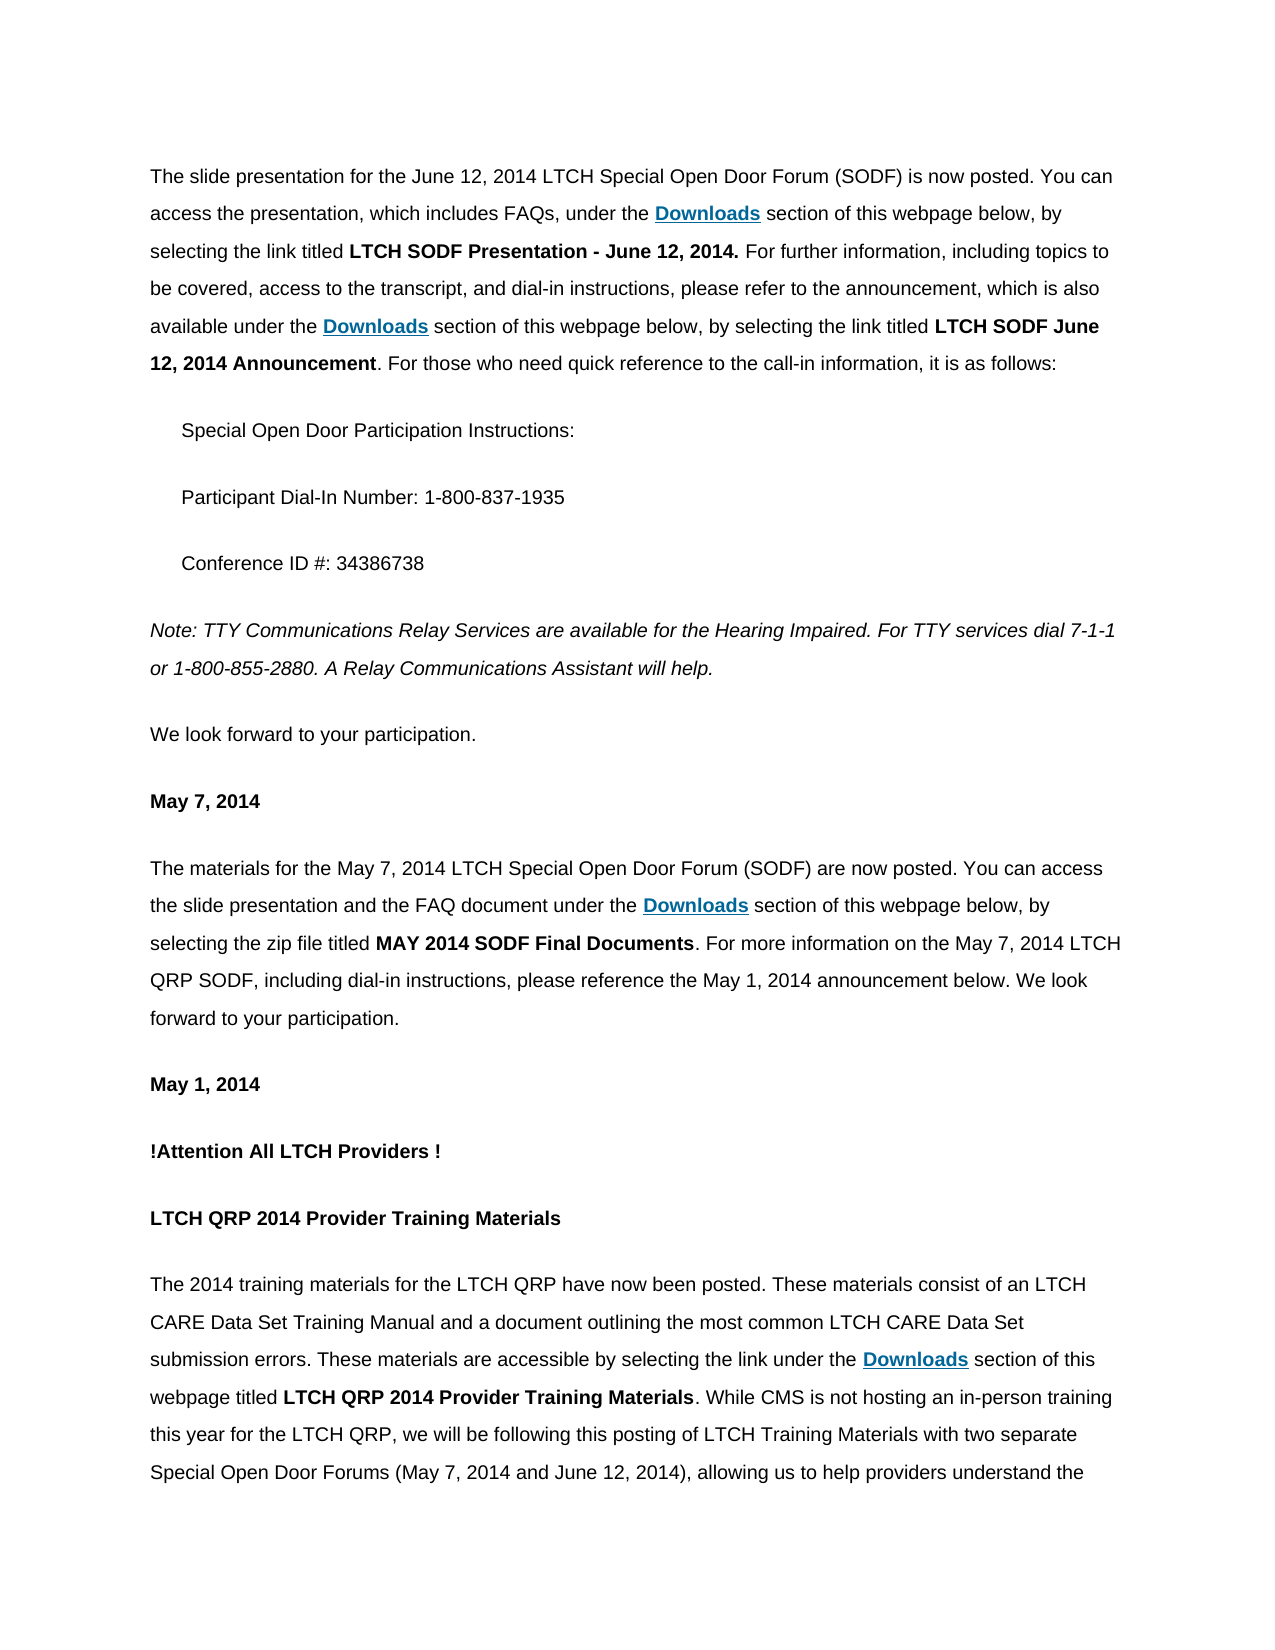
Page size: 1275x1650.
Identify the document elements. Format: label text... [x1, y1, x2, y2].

text !Attention All LTCH Providers ! [150, 1125, 1125, 1162]
text LTCH QRP 2014 Provider Training Materials [150, 1192, 1125, 1229]
text The slide presentation for the June 12, 2014 LTCH Special Open Door Forum (SODF) is now posted. You can access the presentation, which includes FAQs, under the Downloads section of this webpage below, by selecting the link titled LTCH SODF Presentation - June 12, 2014. For further information, including topics to be covered, access to the transcript, and dial-in instructions, please refer to the announcement, which is also available under the Downloads section of this webpage below, by selecting the link titled LTCH SODF June 12, 2014 Announcement. For those who need quick reference to the call-in information, it is as follows: [150, 150, 1125, 375]
text The materials for the May 7, 2014 LTCH Special Open Door Forum (SODF) are now posted. You can access the slide presentation and the FAQ document under the Downloads section of this webpage below, by selecting the zip file titled MAY 2014 SODF Final Documents. For more information on the May 7, 2014 LTCH QRP SODF, including dial-in instructions, please reference the May 1, 2014 announcement below. We look forward to your participation. [150, 842, 1125, 1029]
text Note: TTY Communications Relay Services are available for the Hearing Impaired. For TTY services dial 7-1-1 or 1-800-855-2880. A Relay Communications Assistant will help. [150, 604, 1125, 679]
text May 1, 2014 [150, 1058, 1125, 1096]
text Conference ID #: 34386738 [181, 537, 1125, 575]
text Participant Dial-In Number: 1-800-837-1935 [181, 471, 1125, 508]
text We look forward to your participation. [150, 708, 1125, 746]
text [150, 1258, 1125, 1483]
text Special Open Door Participation Instructions: [181, 404, 1125, 442]
text May 7, 2014 [150, 775, 1125, 812]
